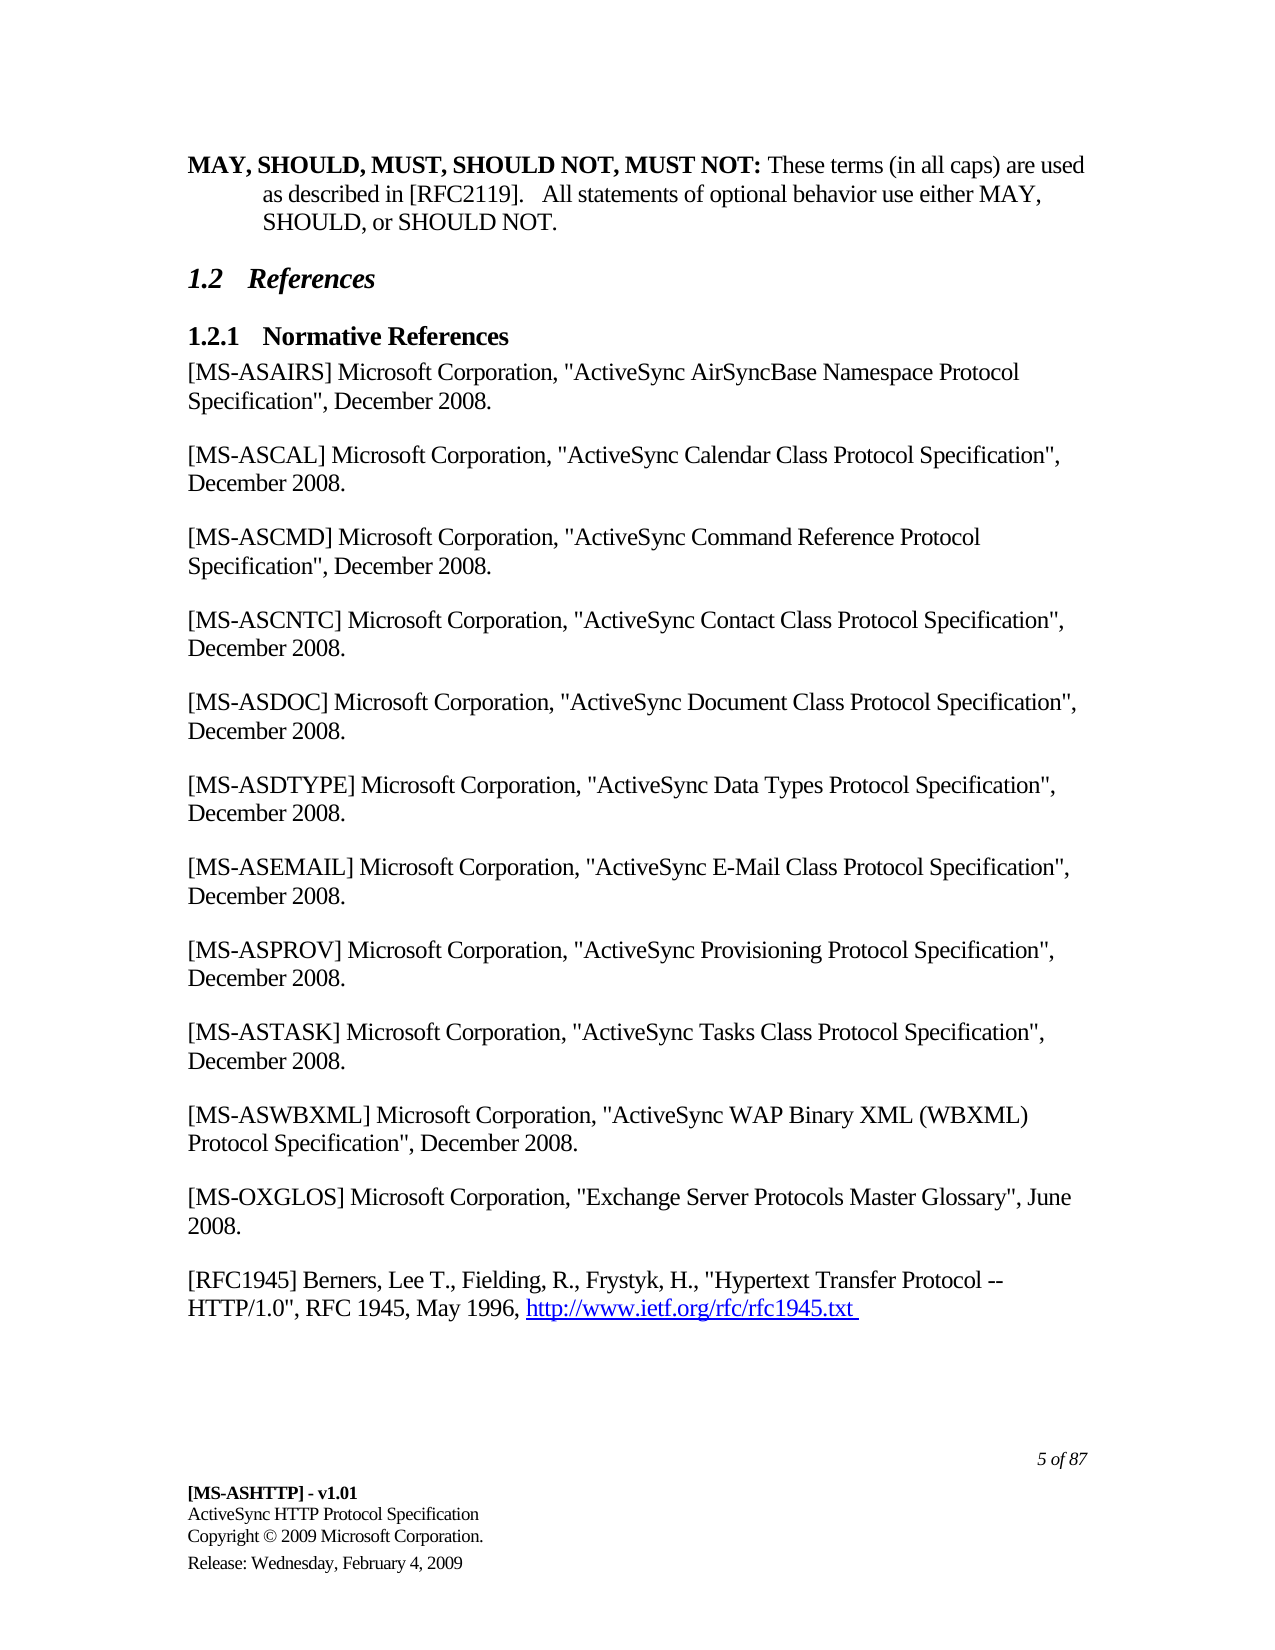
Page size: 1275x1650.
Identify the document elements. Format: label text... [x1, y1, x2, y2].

text [MS-ASCNTC] Microsoft Corporation, "ActiveSync Contact Class Protocol Specification", December 2008. [187, 605, 1087, 662]
text [MS-ASCAL] Microsoft Corporation, "ActiveSync Calendar Class Protocol Specification", December 2008. [187, 440, 1087, 497]
text [MS-ASAIRS] Microsoft Corporation, "ActiveSync AirSyncBase Namespace Protocol Specification", December 2008. [187, 357, 1087, 415]
subtitle Normative References [187, 320, 1087, 351]
text [MS-ASCMD] Microsoft Corporation, "ActiveSync Command Reference Protocol Specification", December 2008. [187, 522, 1087, 580]
text [MS-ASDTYPE] Microsoft Corporation, "ActiveSync Data Types Protocol Specification", December 2008. [187, 770, 1087, 827]
text [MS-ASTASK] Microsoft Corporation, "ActiveSync Tasks Class Protocol Specification", December 2008. [187, 1017, 1087, 1075]
text [MS-OXGLOS] Microsoft Corporation, "Exchange Server Protocols Master Glossary", June 2008. [187, 1182, 1087, 1240]
text [RFC1945] Berners, Lee T., Fielding, R., Frystyk, H., "Hypertext Transfer Protocol -- HTTP/1.0", RFC 1945, May 1996, http://www.ietf.org/rfc/rfc1945.txt [187, 1265, 1087, 1322]
text [MS-ASWBXML] Microsoft Corporation, "ActiveSync WAP Binary XML (WBXML) Protocol Specification", December 2008. [187, 1100, 1087, 1157]
text [MS-ASPROV] Microsoft Corporation, "ActiveSync Provisioning Protocol Specification", December 2008. [187, 935, 1087, 992]
text [MS-ASDOC] Microsoft Corporation, "ActiveSync Document Class Protocol Specification", December 2008. [187, 687, 1087, 745]
text [MS-ASEMAIL] Microsoft Corporation, "ActiveSync E-Mail Class Protocol Specification", December 2008. [187, 852, 1087, 910]
text MAY, SHOULD, MUST, SHOULD NOT, MUST NOT: These terms (in all caps) are used as described in [RFC2119]. All statements of optional behavior use either MAY, SHOULD, or SHOULD NOT. [187, 150, 1087, 236]
subtitle References [187, 261, 1087, 295]
